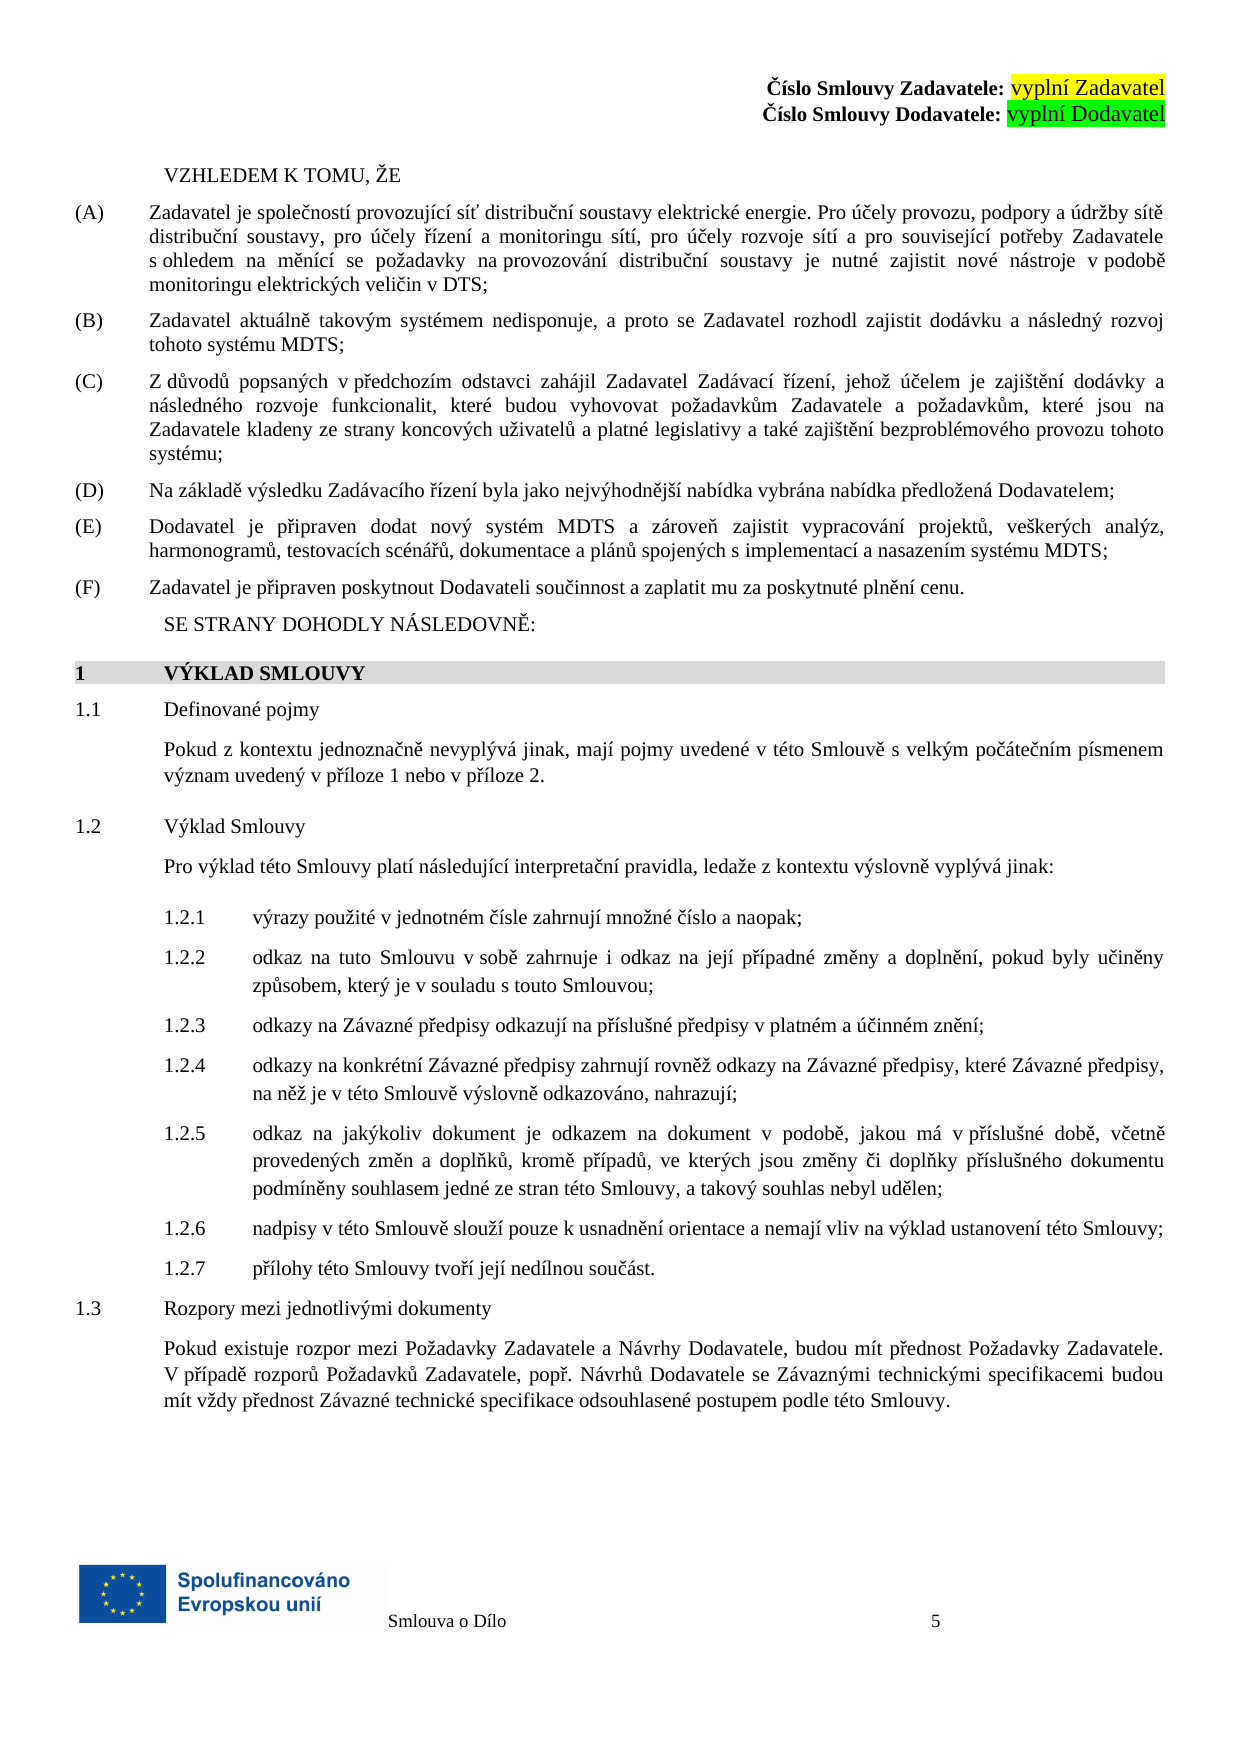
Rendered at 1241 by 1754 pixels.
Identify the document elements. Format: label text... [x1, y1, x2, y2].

text Zadavatel je připraven poskytnout Dodavateli součinnost a zaplatit mu za poskytnuté plnění cenu. [75, 575, 1165, 599]
text výrazy použité v jednotném čísle zahrnují množné číslo a naopak; [164, 905, 1165, 929]
text Výklad Smlouvy [75, 814, 1165, 838]
text Pokud existuje rozpor mezi Požadavky Zadavatele a Návrhy Dodavatele, budou mít přednost Požadavky Zadavatele. V případě rozporů Požadavků Zadavatele, popř. Návrhů Dodavatele se Závaznými technickými specifikacemi budou mít vždy přednost Závazné technické specifikace odsouhlasené postupem podle této Smlouvy. [164, 1336, 1165, 1412]
text Pokud z kontextu jednoznačně nevyplývá jinak, mají pojmy uvedené v této Smlouvě s velkým počátečním písmenem význam uvedený v příloze 1 nebo v příloze 2. [164, 737, 1165, 787]
text Z důvodů popsaných v předchozím odstavci zahájil Zadavatel Zadávací řízení, jehož účelem je zajištění dodávky a následného rozvoje funkcionalit, které budou vyhovovat požadavkům Zadavatele a požadavkům, které jsou na Zadavatele kladeny ze strany koncových uživatelů a platné legislativy a také zajištění bezproblémového provozu tohoto systému; [75, 369, 1165, 465]
text nadpisy v této Smlouvě slouží pouze k usnadnění orientace a nemají vliv na výklad ustanovení této Smlouvy; [164, 1216, 1165, 1240]
text Definované pojmy [75, 697, 1165, 721]
text Zadavatel je společností provozující síť distribuční soustavy elektrické energie. Pro účely provozu, podpory a údržby sítě distribuční soustavy, pro účely řízení a monitoringu sítí, pro účely rozvoje sítí a pro související potřeby Zadavatele s ohledem na měnící se požadavky na provozování distribuční soustavy je nutné zajistit nové nástroje v podobě monitoringu elektrických veličin v DTS; [75, 199, 1165, 296]
text odkaz na jakýkoliv dokument je odkazem na dokument v podobě, jakou má v příslušné době, včetně provedených změn a doplňků, kromě případů, ve kterých jsou změny či doplňky příslušného dokumentu podmíněny souhlasem jedné ze stran této Smlouvy, a takový souhlas nebyl udělen; [164, 1121, 1165, 1200]
subtitle Výklad smlouvy [75, 661, 1165, 684]
text přílohy této Smlouvy tvoří její nedílnou součást. [164, 1256, 1165, 1280]
text Rozpory mezi jednotlivými dokumenty [75, 1296, 1165, 1320]
text Pro výklad této Smlouvy platí následující interpretační pravidla, ledaže z kontextu výslovně vyplývá jinak: [164, 854, 1165, 878]
text Dodavatel je připraven dodat nový systém MDTS a zároveň zajistit vypracování projektů, veškerých analýz, harmonogramů, testovacích scénářů, dokumentace a plánů spojených s implementací a nasazením systému MDTS; [75, 514, 1165, 562]
text Zadavatel aktuálně takovým systémem nedisponuje, a proto se Zadavatel rozhodl zajistit dodávku a následný rozvoj tohoto systému MDTS; [75, 308, 1165, 356]
picture [75, 1561, 388, 1627]
text SE STRANY DOHODLY NÁSLEDOVNĚ: [164, 611, 1165, 636]
text Na základě výsledku Zadávacího řízení byla jako nejvýhodnější nabídka vybrána nabídka předložená Dodavatelem; [75, 478, 1165, 502]
text odkazy na Závazné předpisy odkazují na příslušné předpisy v platném a účinném znění; [164, 1013, 1165, 1037]
text odkazy na konkrétní Závazné předpisy zahrnují rovněž odkazy na Závazné předpisy, které Závazné předpisy, na něž je v této Smlouvě výslovně odkazováno, nahrazují; [164, 1053, 1165, 1105]
text odkaz na tuto Smlouvu v sobě zahrnuje i odkaz na její případné změny a doplnění, pokud byly učiněny způsobem, který je v souladu s touto Smlouvou; [164, 945, 1165, 997]
text Vzhledem k tomu, že [164, 163, 1165, 187]
